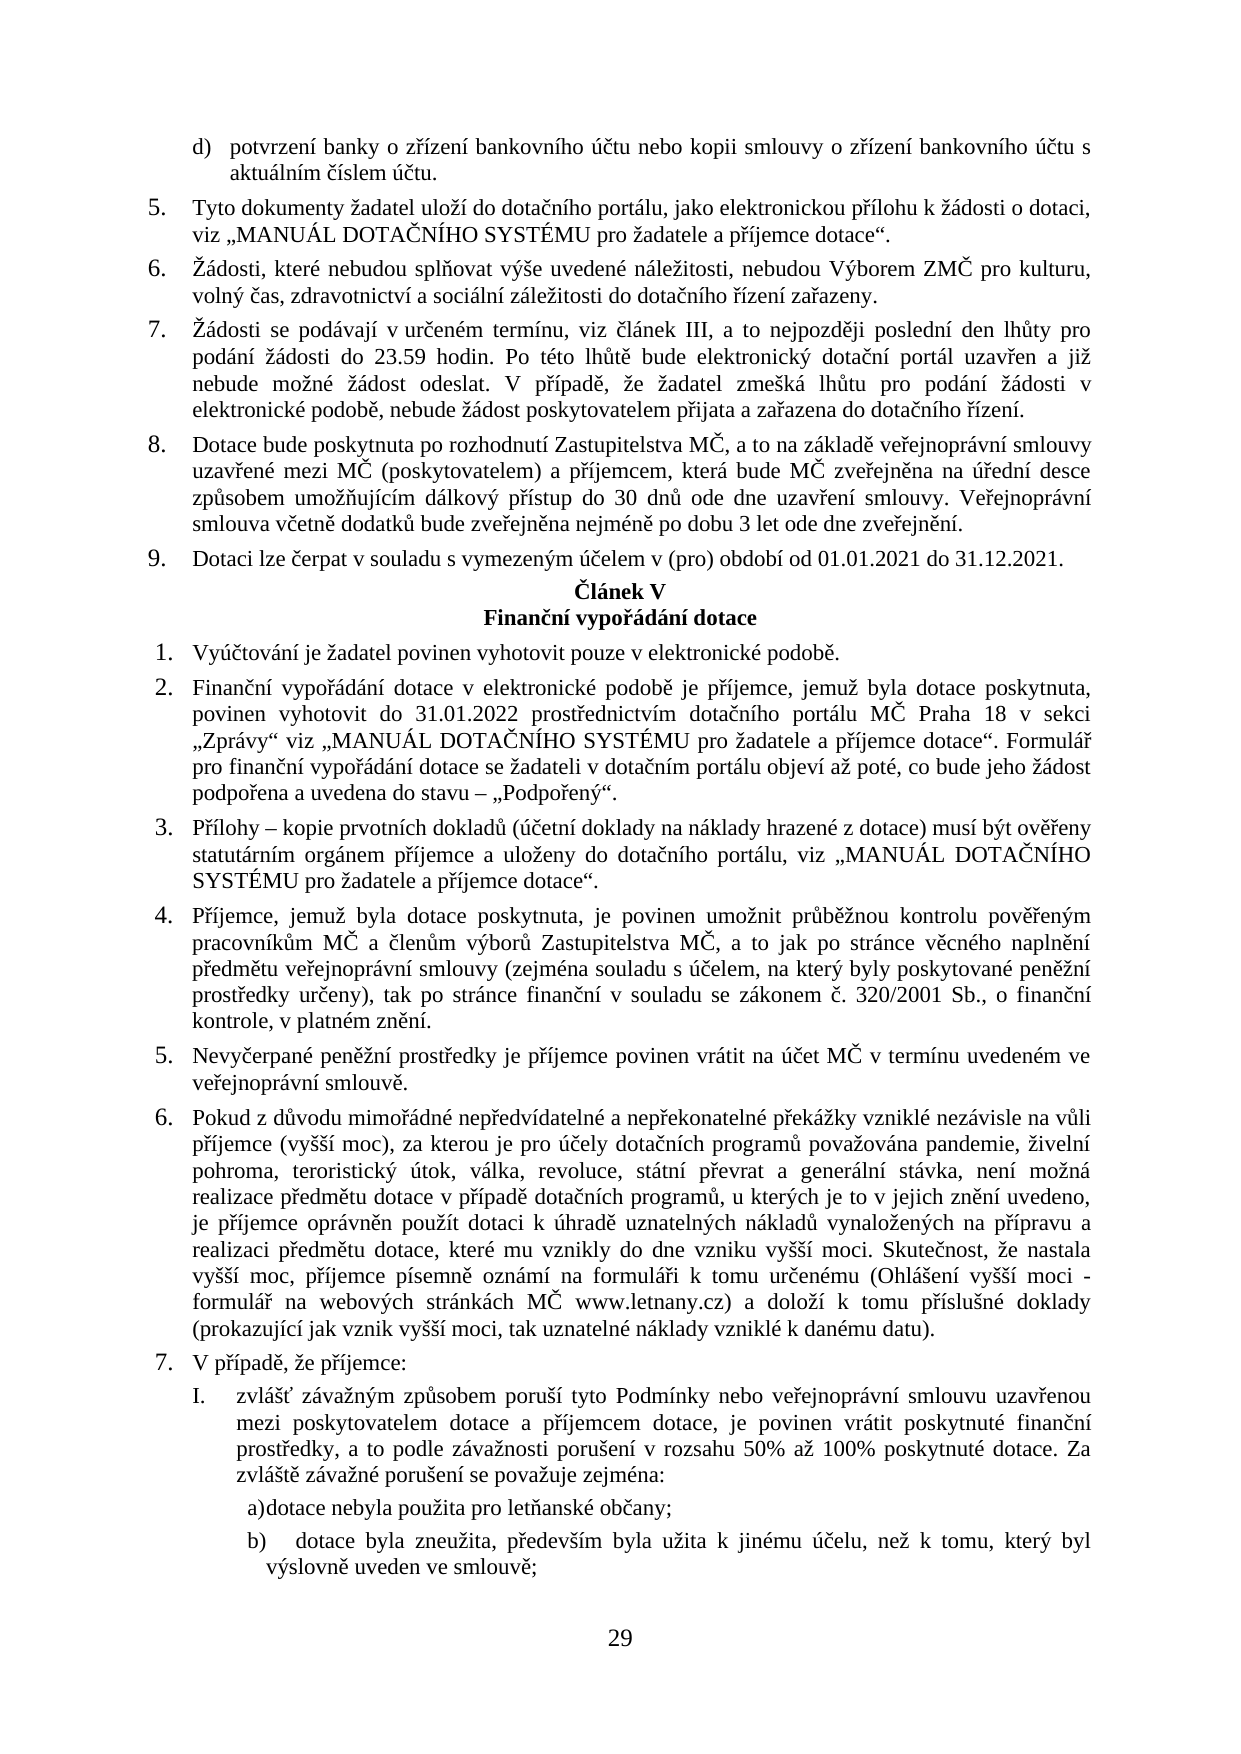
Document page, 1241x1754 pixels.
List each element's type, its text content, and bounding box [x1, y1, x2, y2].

list Žádosti se podávají v určeném termínu, viz článek III, a to nejpozději poslední den lhůty pro podání žádosti do 23.59 hodin. Po této lhůtě bude elektronický dotační portál uzavřen a již nebude možné žádost odeslat. V případě, že žadatel zmešká lhůtu pro podání žádosti v elektronické podobě, nebude žádost poskytovatelem přijata a zařazena do dotačního řízení. [148, 314, 1093, 422]
list Přílohy – kopie prvotních dokladů (účetní doklady na náklady hrazené z dotace) musí být ověřeny statutárním orgánem příjemce a uloženy do dotačního portálu, viz „MANUÁL DOTAČNÍHO SYSTÉMU pro žadatele a příjemce dotace“. [154, 812, 1093, 893]
list Tyto dokumenty žadatel uloží do dotačního portálu, jako elektronickou přílohu k žádosti o dotaci, viz „MANUÁL DOTAČNÍHO SYSTÉMU pro žadatele a příjemce dotace“. [148, 192, 1093, 247]
list Nevyčerpané peněžní prostředky je příjemce povinen vrátit na účet MČ v termínu uvedeném ve veřejnoprávní smlouvě. [154, 1040, 1093, 1095]
list Dotaci lze čerpat v souladu s vymezeným účelem v (pro) období od 01.01.2021 do 31.12.2021. [148, 543, 1093, 571]
list Příjemce, jemuž byla dotace poskytnuta, je povinen umožnit průběžnou kontrolu pověřeným pracovníkům MČ a členům výborů Zastupitelstva MČ, a to jak po stránce věcného naplnění předmětu veřejnoprávní smlouvy (zejména souladu s účelem, na který byly poskytované peněžní prostředky určeny), tak po stránce finanční v souladu se zákonem č. 320/2001 Sb., o finanční kontrole, v platném znění. [154, 900, 1093, 1034]
list Dotace bude poskytnuta po rozhodnutí Zastupitelstva MČ, a to na základě veřejnoprávní smlouvy uzavřené mezi MČ (poskytovatelem) a příjemcem, která bude MČ zveřejněna na úřední desce způsobem umožňujícím dálkový přístup do 30 dnů ode dne uzavření smlouvy. Veřejnoprávní smlouva včetně dodatků bude zveřejněna nejméně po dobu 3 let ode dne zveřejnění. [148, 429, 1093, 536]
list Pokud z důvodu mimořádné nepředvídatelné a nepřekonatelné překážky vzniklé nezávisle na vůli příjemce (vyšší moc), za kterou je pro účely dotačních programů považována pandemie, živelní pohroma, teroristický útok, válka, revoluce, státní převrat a generální stávka, není možná realizace předmětu dotace v případě dotačních programů, u kterých je to v jejich znění uvedeno, je příjemce oprávněn použít dotaci k úhradě uznatelných nákladů vynaložených na přípravu a realizaci předmětu dotace, které mu vznikly do dne vzniku vyšší moci. Skutečnost, že nastala vyšší moc, příjemce písemně oznámí na formuláři k tomu určenému (Ohlášení vyšší moci - formulář na webových stránkách MČ www.letnany.cz) a doloží k tomu příslušné doklady (prokazující jak vznik vyšší moci, tak uznatelné náklady vzniklé k danému datu). [154, 1102, 1093, 1341]
list Žádosti, které nebudou splňovat výše uvedené náležitosti, nebudou Výborem ZMČ pro kulturu, volný čas, zdravotnictví a sociální záležitosti do dotačního řízení zařazeny. [148, 253, 1093, 308]
list Vyúčtování je žadatel povinen vyhotovit pouze v elektronické podobě. [154, 637, 1093, 665]
text Článek V [148, 578, 1093, 604]
text Finanční vypořádání dotace [148, 604, 1093, 630]
list zvlášť závažným způsobem poruší tyto Podmínky nebo veřejnoprávní smlouvu uzavřenou mezi poskytovatelem dotace a příjemcem dotace, je povinen vrátit poskytnuté finanční prostředky, a to podle závažnosti porušení v rozsahu 50% až 100% poskytnuté dotace. Za zvláště závažné porušení se považuje zejména: [192, 1382, 1093, 1488]
list Finanční vypořádání dotace v elektronické podobě je příjemce, jemuž byla dotace poskytnuta, povinen vyhotovit do 31.01.2022 prostřednictvím dotačního portálu MČ Praha 18 v sekci „Zprávy“ viz „MANUÁL DOTAČNÍHO SYSTÉMU pro žadatele a příjemce dotace“. Formulář pro finanční vypořádání dotace se žadateli v dotačním portálu objeví až poté, co bude jeho žádost podpořena a uvedena do stavu – „Podpořený“. [154, 672, 1093, 806]
list V případě, že příjemce: [154, 1347, 1093, 1376]
list dotace byla zneužita, především byla užita k jinému účelu, než k tomu, který byl výslovně uveden ve smlouvě; [247, 1527, 1093, 1579]
list potvrzení banky o zřízení bankovního účtu nebo kopii smlouvy o zřízení bankovního účtu s aktuálním číslem účtu. [192, 133, 1093, 186]
list dotace nebyla použita pro letňanské občany; [247, 1494, 1093, 1520]
